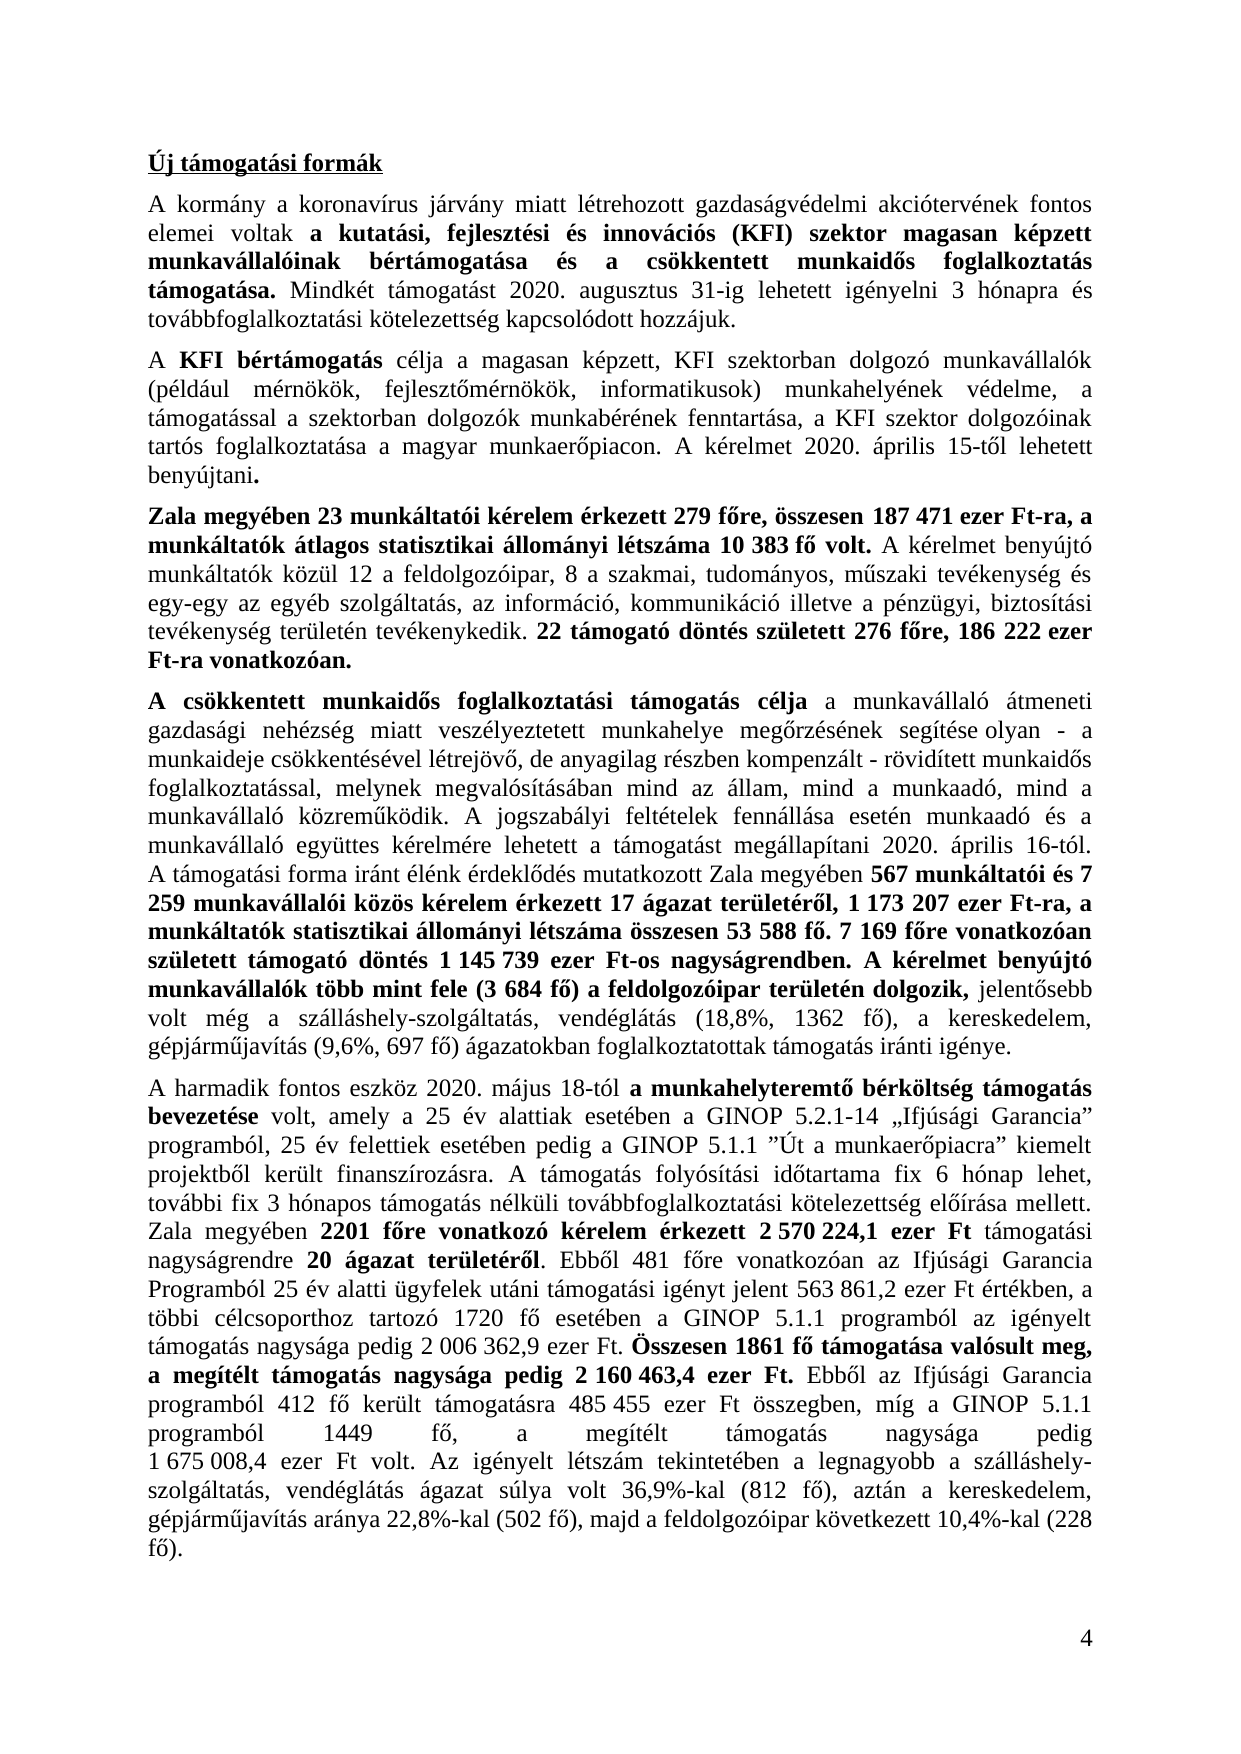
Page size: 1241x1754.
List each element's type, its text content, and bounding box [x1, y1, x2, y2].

text A harmadik fontos eszköz 2020. május 18-tól a munkahelyteremtő bérköltség támogatás bevezetése volt, amely a 25 év alattiak esetében a GINOP 5.2.1-14 „Ifjúsági Garancia” programból, 25 év felettiek esetében pedig a GINOP 5.1.1 ”Út a munkaerőpiacra” kiemelt projektből került finanszírozásra. A támogatás folyósítási időtartama fix 6 hónap lehet, további fix 3 hónapos támogatás nélküli továbbfoglalkoztatási kötelezettség előírása mellett. Zala megyében 2201 főre vonatkozó kérelem érkezett 2 570 224,1 ezer Ft támogatási nagyságrendre 20 ágazat területéről. Ebből 481 főre vonatkozóan az Ifjúsági Garancia Programból 25 év alatti ügyfelek utáni támogatási igényt jelent 563 861,2 ezer Ft értékben, a többi célcsoporthoz tartozó 1720 fő esetében a GINOP 5.1.1 programból az igényelt támogatás nagysága pedig 2 006 362,9 ezer Ft. Összesen 1861 fő támogatása valósult meg, a megítélt támogatás nagysága pedig 2 160 463,4 ezer Ft. Ebből az Ifjúsági Garancia programból 412 fő került támogatásra 485 455 ezer Ft összegben, míg a GINOP 5.1.1 programból 1449 fő, a megítélt támogatás nagysága pedig 1 675 008,4 ezer Ft volt. Az igényelt létszám tekintetében a legnagyobb a szálláshely-szolgáltatás, vendéglátás ágazat súlya volt 36,9%-kal (812 fő), aztán a kereskedelem, gépjárműjavítás aránya 22,8%-kal (502 fő), majd a feldolgozóipar következett 10,4%-kal (228 fő). [148, 1073, 1093, 1188]
text Zala megyében 23 munkáltatói kérelem érkezett 279 főre, összesen 187 471 ezer Ft-ra, a munkáltatók átlagos statisztikai állományi létszáma 10 383 fő volt. A kérelmet benyújtó munkáltatók közül 12 a feldolgozóipar, 8 a szakmai, tudományos, műszaki tevékenység és egy-egy az egyéb szolgáltatás, az információ, kommunikáció illetve a pénzügyi, biztosítási tevékenység területén tevékenykedik. 22 támogató döntés született 276 főre, 186 222 ezer Ft-ra vonatkozóan. [148, 501, 1093, 674]
text A kormány a koronavírus járvány miatt létrehozott gazdaságvédelmi akciótervének fontos elemei voltak a kutatási, fejlesztési és innovációs (KFI) szektor magasan képzett munkavállalóinak bértámogatása és a csökkentett munkaidős foglalkoztatás támogatása. Mindkét támogatást 2020. augusztus 31-ig lehetett igényelni 3 hónapra és továbbfoglalkoztatási kötelezettség kapcsolódott hozzájuk. [148, 189, 1093, 333]
text A harmadik fontos eszköz 2020. május 18-tól a munkahelyteremtő bérköltség támogatás bevezetése volt, amely a 25 év alattiak esetében a GINOP 5.2.1-14 „Ifjúsági Garancia” programból, 25 év felettiek esetében pedig a GINOP 5.1.1 ”Út a munkaerőpiacra” kiemelt projektből került finanszírozásra. A támogatás folyósítási időtartama fix 6 hónap lehet, további fix 3 hónapos támogatás nélküli továbbfoglalkoztatási kötelezettség előírása mellett. Zala megyében 2201 főre vonatkozó kérelem érkezett 2 570 224,1 ezer Ft támogatási nagyságrendre 20 ágazat területéről. Ebből 481 főre vonatkozóan az Ifjúsági Garancia Programból 25 év alatti ügyfelek utáni támogatási igényt jelent 563 861,2 ezer Ft értékben, a többi célcsoporthoz tartozó 1720 fő esetében a GINOP 5.1.1 programból az igényelt támogatás nagysága pedig 2 006 362,9 ezer Ft. Összesen 1861 fő támogatása valósult meg, a megítélt támogatás nagysága pedig 2 160 463,4 ezer Ft. Ebből az Ifjúsági Garancia programból 412 fő került támogatásra 485 455 ezer Ft összegben, míg a GINOP 5.1.1 programból 1449 fő, a megítélt támogatás nagysága pedig 1 675 008,4 ezer Ft volt. Az igényelt létszám tekintetében a legnagyobb a szálláshely-szolgáltatás, vendéglátás ágazat súlya volt 36,9%-kal (812 fő), aztán a kereskedelem, gépjárműjavítás aránya 22,8%-kal (502 fő), majd a feldolgozóipar következett 10,4%-kal (228 fő). [148, 1216, 1093, 1561]
text A csökkentett munkaidős foglalkoztatási támogatás célja a munkavállaló átmeneti gazdasági nehézség miatt veszélyeztetett munkahelye megőrzésének segítése olyan - a munkaideje csökkentésével létrejövő, de anyagilag részben kompenzált - rövidített munkaidős foglalkoztatással, melynek megvalósításában mind az állam, mind a munkaadó, mind a munkavállaló közreműködik. A jogszabályi feltételek fennállása esetén munkaadó és a munkavállaló együttes kérelmére lehetett a támogatást megállapítani 2020. április 16-tól. A támogatási forma iránt élénk érdeklődés mutatkozott Zala megyében 567 munkáltatói és 7 259 munkavállalói közös kérelem érkezett 17 ágazat területéről, 1 173 207 ezer Ft-ra, a munkáltatók statisztikai állományi létszáma összesen 53 588 fő. 7 169 főre vonatkozóan született támogató döntés 1 145 739 ezer Ft-os nagyságrendben. A kérelmet benyújtó munkavállalók több mint fele (3 684 fő) a feldolgozóipar területén dolgozik, jelentősebb volt még a szálláshely-szolgáltatás, vendéglátás (18,8%, 1362 fő), a kereskedelem, gépjárműjavítás (9,6%, 697 fő) ágazatokban foglalkoztatottak támogatás iránti igénye. [148, 686, 1093, 1060]
text A KFI bértámogatás célja a magasan képzett, KFI szektorban dolgozó munkavállalók (például mérnökök, fejlesztőmérnökök, informatikusok) munkahelyének védelme, a támogatással a szektorban dolgozók munkabérének fenntartása, a KFI szektor dolgozóinak tartós foglalkoztatása a magyar munkaerőpiacon. A kérelmet 2020. április 15-től lehetett benyújtani. [148, 345, 1093, 489]
text Új támogatási formák [148, 148, 1093, 176]
